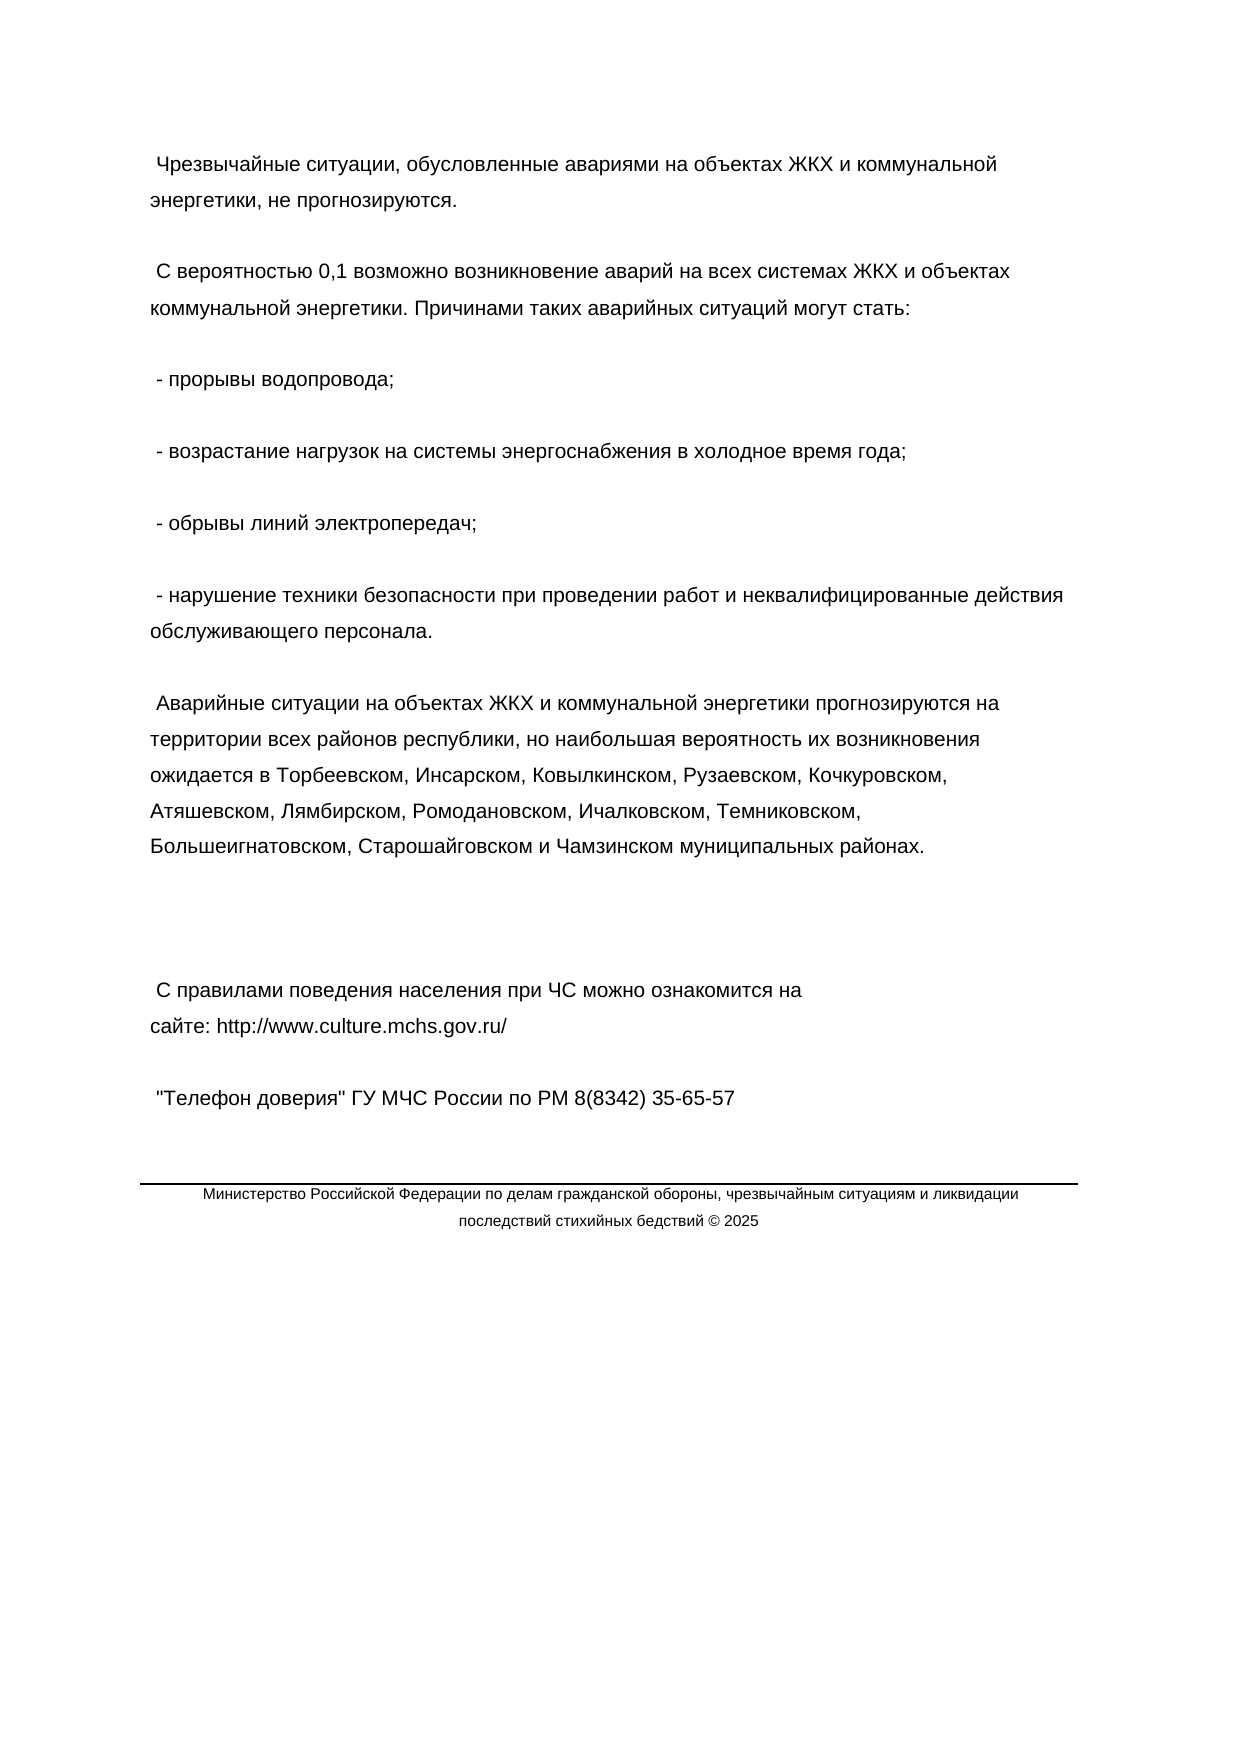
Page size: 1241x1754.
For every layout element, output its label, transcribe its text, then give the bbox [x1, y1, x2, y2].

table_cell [140, 150, 1078, 1183]
table_cell Министерство Российской Федерации по делам гражданской обороны, чрезвычайным ситуациям и ликвидации последствий стихийных бедствий © 2025 [140, 1185, 1078, 1267]
